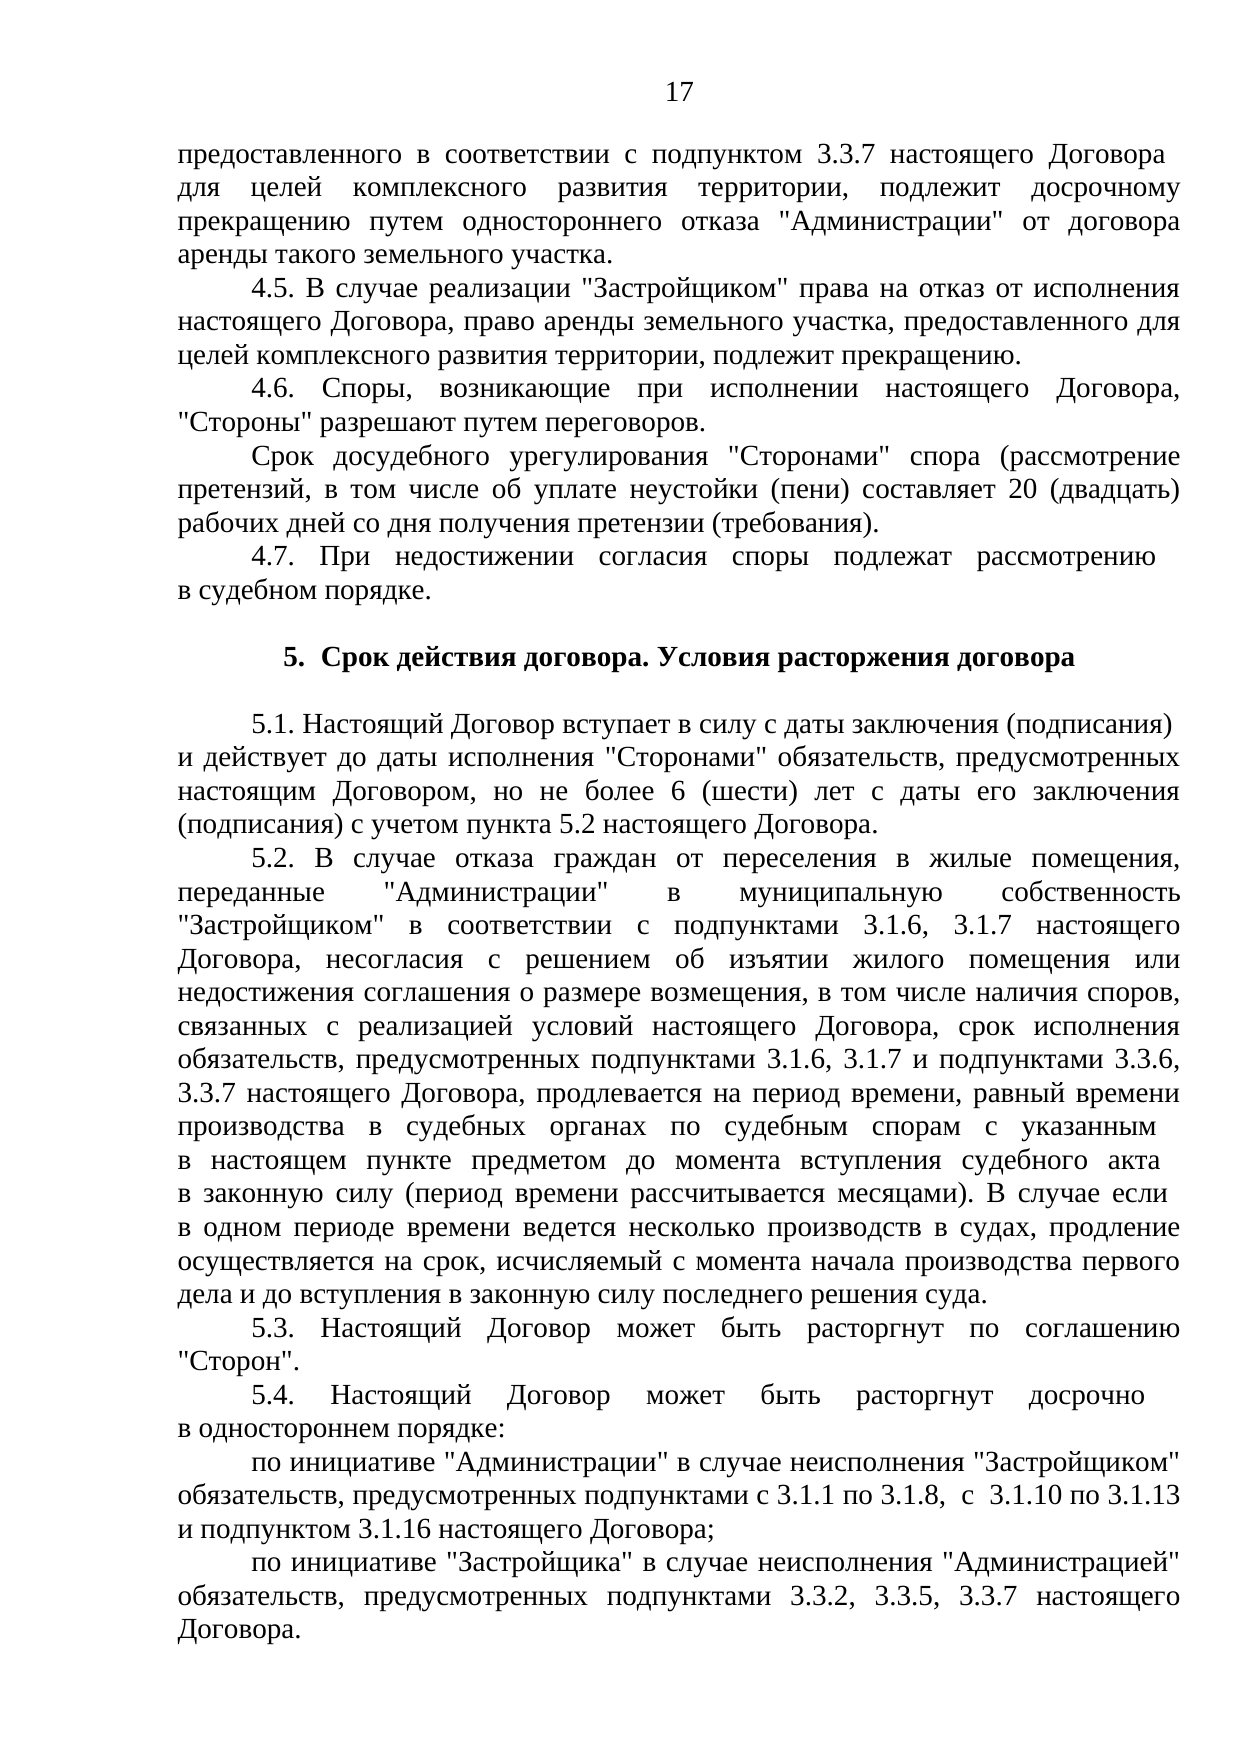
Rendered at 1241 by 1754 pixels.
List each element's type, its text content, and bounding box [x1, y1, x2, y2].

text 4.6. Споры, возникающие при исполнении настоящего Договора, "Стороны" разрешают путем переговоров. [177, 371, 1181, 438]
list Срок действия договора. Условия расторжения договора [177, 639, 1181, 672]
text Срок досудебного урегулирования "Сторонами" спора (рассмотрение претензий, в том числе об уплате неустойки (пени) составляет 20 (двадцать) рабочих дней со дня получения претензии (требования). [177, 438, 1181, 538]
text по инициативе "Администрации" в случае неисполнения "Застройщиком" обязательств, предусмотренных подпунктами с 3.1.1 по 3.1.8, с 3.1.10 по 3.1.13 и подпунктом 3.1.16 настоящего Договора; [177, 1444, 1181, 1544]
text 4.5. В случае реализации "Застройщиком" права на отказ от исполнения настоящего Договора, право аренды земельного участка, предоставленного для целей комплексного развития территории, подлежит прекращению. [177, 270, 1181, 371]
text 4.7. При недостижении согласия споры подлежат рассмотрению в судебном порядке. [177, 538, 1181, 605]
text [177, 136, 1181, 270]
text 5.1. Настоящий Договор вступает в силу с даты заключения (подписания) и действует до даты исполнения "Сторонами" обязательств, предусмотренных настоящим Договором, но не более 6 (шести) лет с даты его заключения (подписания) с учетом пункта 5.2 настоящего Договора. [177, 706, 1181, 840]
text 5.3. Настоящий Договор может быть расторгнут по соглашению "Сторон". [177, 1310, 1181, 1377]
text 5.2. В случае отказа граждан от переселения в жилые помещения, переданные "Администрации" в муниципальную собственность "Застройщиком" в соответствии с подпунктами 3.1.6, 3.1.7 настоящего Договора, несогласия с решением об изъятии жилого помещения или недостижения соглашения о размере возмещения, в том числе наличия споров, связанных с реализацией условий настоящего Договора, срок исполнения обязательств, предусмотренных подпунктами 3.1.6, 3.1.7 и подпунктами 3.3.6, 3.3.7 настоящего Договора, продлевается на период времени, равный времени производства в судебных органах по судебным спорам с указанным в настоящем пункте предметом до момента вступления судебного акта в законную силу (период времени рассчитывается месяцами). В случае если в одном периоде времени ведется несколько производств в судах, продление осуществляется на срок, исчисляемый с момента начала производства первого дела и до вступления в законную силу последнего решения суда. [177, 840, 1181, 1310]
text по инициативе "Застройщика" в случае неисполнения "Администрацией" обязательств, предусмотренных подпунктами 3.3.2, 3.3.5, 3.3.7 настоящего Договора. [177, 1544, 1181, 1645]
text 5.4. Настоящий Договор может быть расторгнут досрочно в одностороннем порядке: [177, 1377, 1181, 1444]
